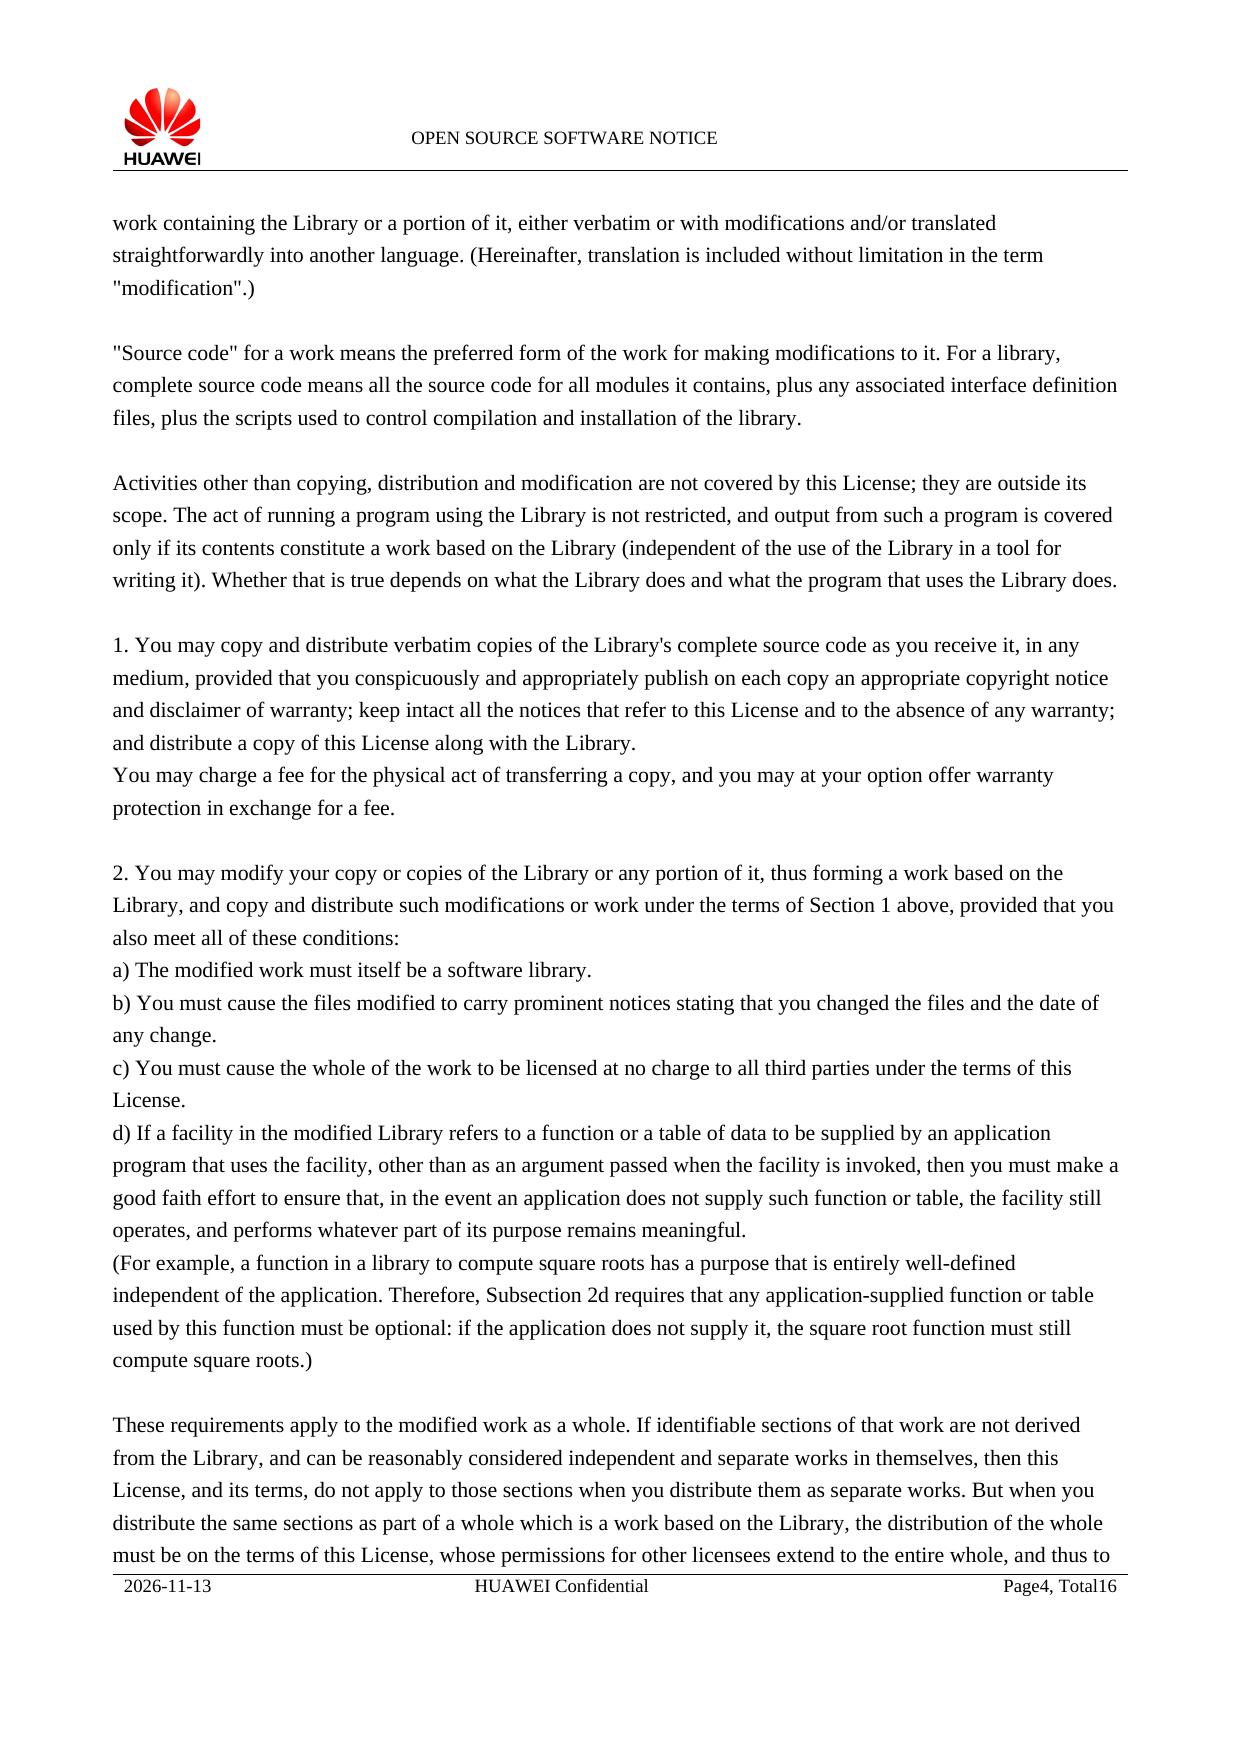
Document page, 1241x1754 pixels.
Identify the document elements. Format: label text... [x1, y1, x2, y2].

picture [124, 88, 201, 165]
